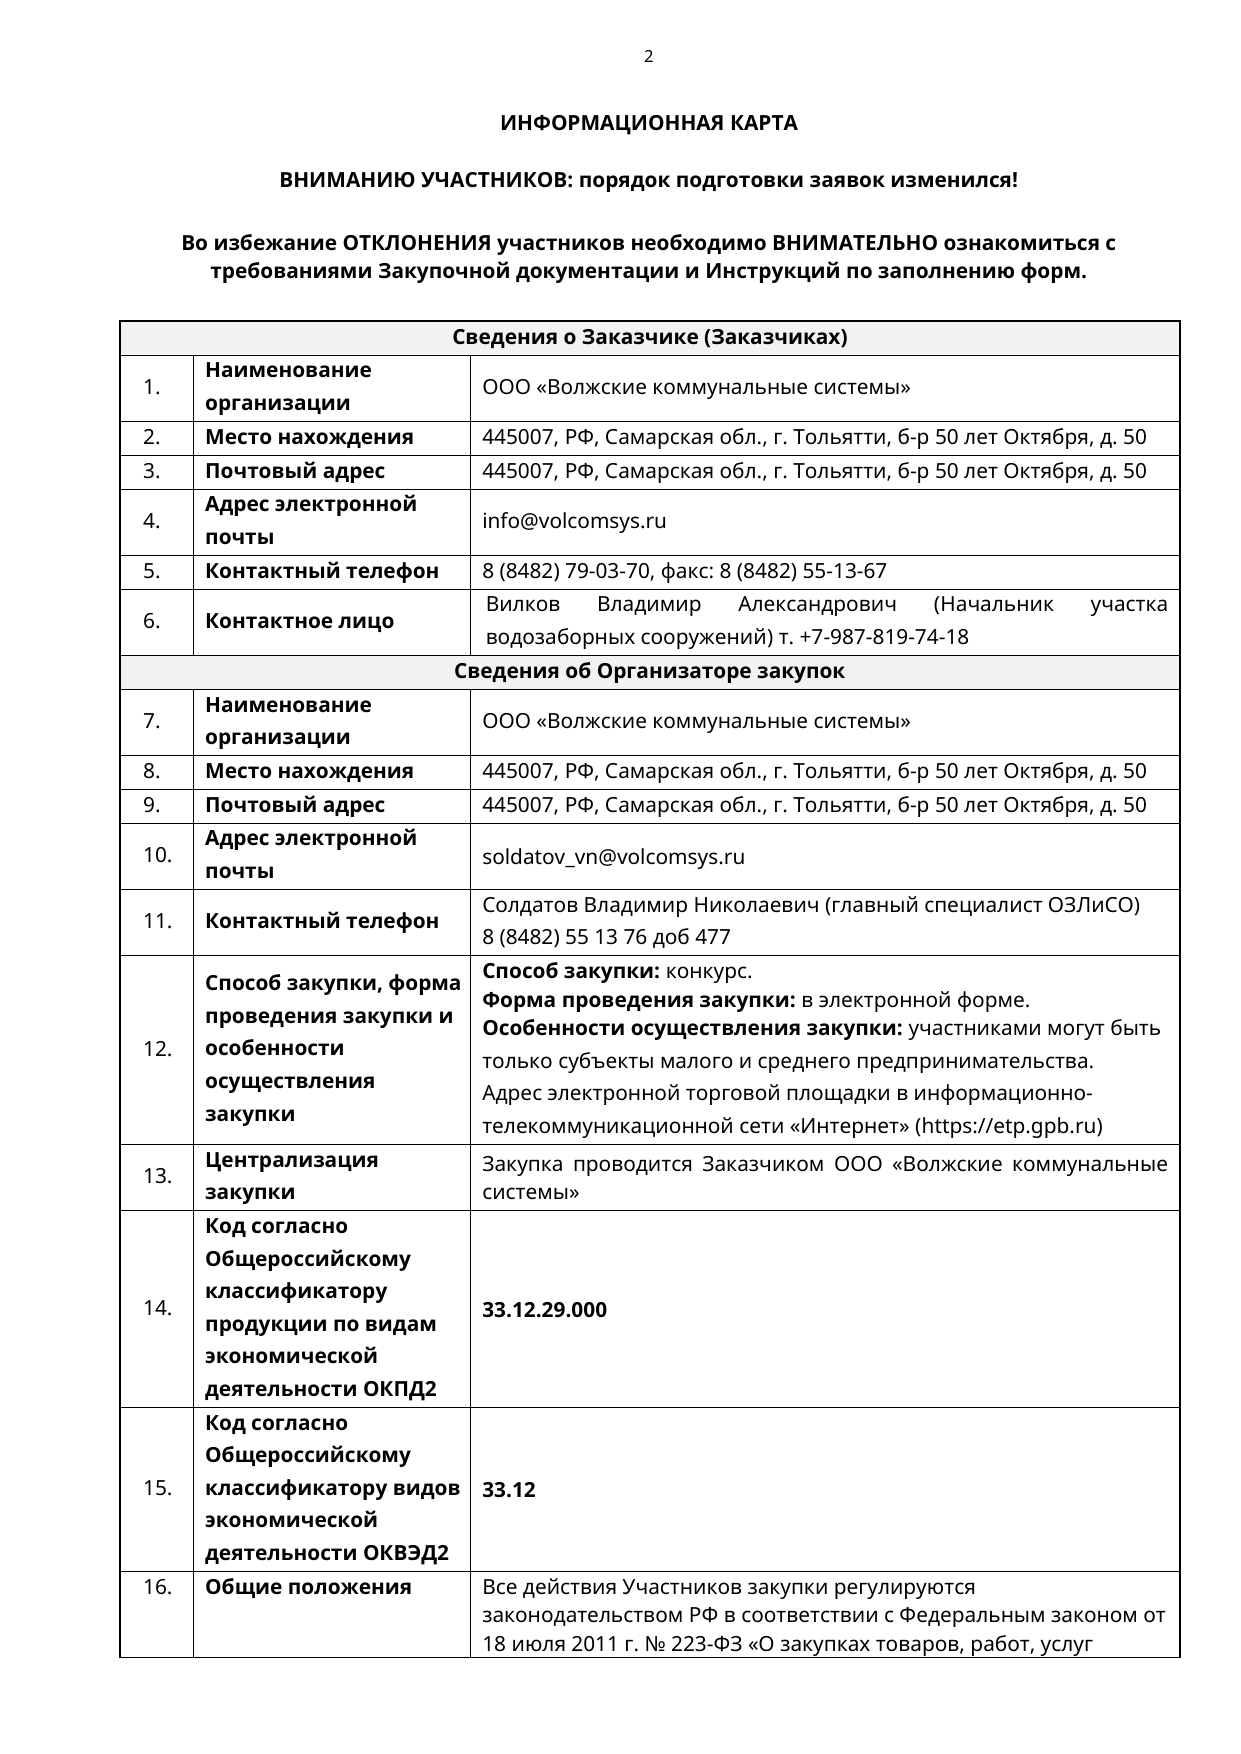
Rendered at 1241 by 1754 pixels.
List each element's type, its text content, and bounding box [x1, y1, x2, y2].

table_cell Сведения об Организаторе закупок [121, 656, 1179, 689]
table_cell [121, 690, 193, 755]
table_cell 445007, РФ, Самарская обл., г. Тольятти, б-р 50 лет Октября, д. 50 [471, 422, 1179, 455]
table_cell [121, 790, 193, 822]
table_cell Адрес электронной почты [194, 824, 470, 889]
text ИНФОРМАЦИОННАЯ КАРТА [131, 108, 1166, 137]
table_cell ООО «Волжские коммунальные системы» [471, 690, 1179, 755]
table_cell Почтовый адрес [194, 456, 470, 488]
table_cell 445007, РФ, Самарская обл., г. Тольятти, б-р 50 лет Октября, д. 50 [471, 456, 1179, 488]
table_cell Общие положения [194, 1572, 470, 1657]
table_cell [121, 890, 193, 955]
table_cell [121, 1211, 193, 1407]
table_cell [121, 422, 193, 455]
table_cell [121, 490, 193, 555]
table_cell [121, 356, 193, 421]
table_cell [121, 824, 193, 889]
table_cell [121, 590, 193, 655]
table_cell Код согласно Общероссийскому классификатору видов экономической деятельности ОКВЭД2 [194, 1408, 470, 1571]
table_cell Способ закупки, форма проведения закупки и особенности осуществления закупки [194, 956, 470, 1144]
table_cell Код согласно Общероссийскому классификатору продукции по видам экономической деятельности ОКПД2 [194, 1211, 470, 1407]
table_cell [121, 556, 193, 588]
text ВНИМАНИЮ УЧАСТНИКОВ: порядок подготовки заявок изменился! [131, 165, 1166, 193]
table_cell 33.12 [471, 1408, 1179, 1571]
table_cell [121, 456, 193, 488]
text Во избежание ОТКЛОНЕНИЯ участников необходимо ВНИМАТЕЛЬНО ознакомиться с требованиями Закупочной документации и Инструкций по заполнению форм. [131, 228, 1166, 285]
table_cell Вилков Владимир Александрович (Начальник участка водозаборных сооружений) т. +7-987-819-74-18 [471, 590, 1179, 655]
table_cell Контактный телефон [194, 890, 470, 955]
table_cell 8 (8482) 79-03-70, факс: 8 (8482) 55-13-67 [471, 556, 1179, 588]
table_cell Способ закупки: конкурс. Форма проведения закупки: в электронной форме. Особенности осуществления закупки: участниками могут быть только субъекты малого и среднего предпринимательства. Адрес электронной торговой площадки в информационно-телекоммуникационной сети «Интернет» (https://etp.gpb.ru) [471, 956, 1179, 1144]
table_cell Наименование организации [194, 356, 470, 421]
table_cell 445007, РФ, Самарская обл., г. Тольятти, б-р 50 лет Октября, д. 50 [471, 790, 1179, 822]
table_cell Адрес электронной почты [194, 490, 470, 555]
table_cell [121, 1408, 193, 1571]
table_cell Наименование организации [194, 690, 470, 755]
table_cell [121, 956, 193, 1144]
table_cell Солдатов Владимир Николаевич (главный специалист ОЗЛиСО) 8 (8482) 55 13 76 доб 477 [471, 890, 1179, 955]
table_cell 33.12.29.000 [471, 1211, 1179, 1407]
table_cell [471, 1572, 1179, 1657]
table_cell [121, 1572, 193, 1657]
table_cell [121, 1145, 193, 1210]
table_cell Место нахождения [194, 422, 470, 455]
table_cell Место нахождения [194, 756, 470, 789]
table_cell soldatov_vn@volcomsys.ru [471, 824, 1179, 889]
table_cell Почтовый адрес [194, 790, 470, 822]
table_cell info@volcomsys.ru [471, 490, 1179, 555]
table_header Сведения о Заказчике (Заказчиках) [121, 322, 1179, 354]
table_cell Контактное лицо [194, 590, 470, 655]
table_cell 445007, РФ, Самарская обл., г. Тольятти, б-р 50 лет Октября, д. 50 [471, 756, 1179, 789]
table_cell Закупка проводится Заказчиком ООО «Волжские коммунальные системы» [471, 1145, 1179, 1210]
table_cell Контактный телефон [194, 556, 470, 588]
table_cell ООО «Волжские коммунальные системы» [471, 356, 1179, 421]
table_cell Централизация закупки [194, 1145, 470, 1210]
table_cell [121, 756, 193, 789]
